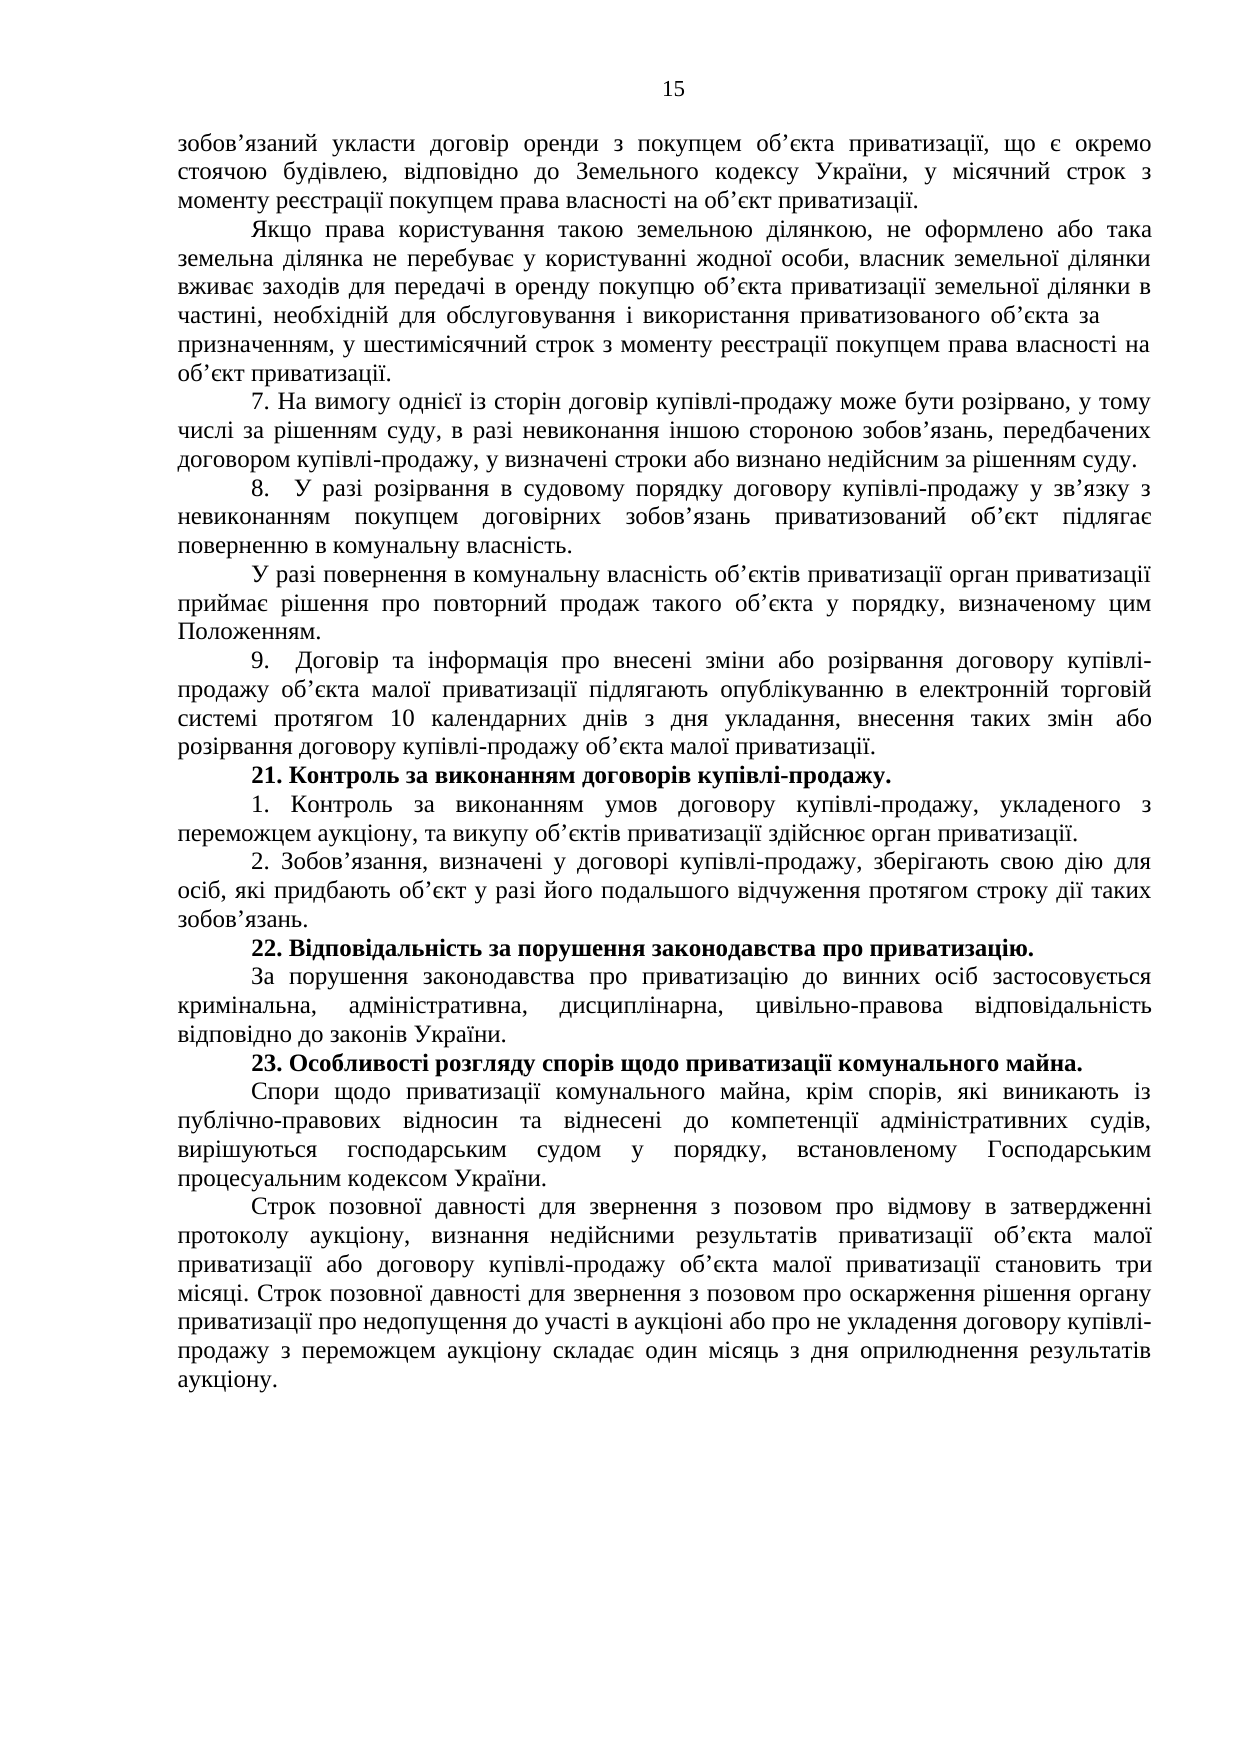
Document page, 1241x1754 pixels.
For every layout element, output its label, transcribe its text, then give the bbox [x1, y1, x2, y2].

list Контроль за виконанням умов договору купівлі-продажу, укладеного з переможцем аукціону, та викупу об’єктів приватизації здійснює орган приватизації. [177, 789, 1152, 846]
list У разі розірвання в судовому порядку договору купівлі-продажу у зв’язку з невиконанням покупцем договірних зобов’язань приватизований об’єкт підлягає поверненню в комунальну власність. [177, 473, 1152, 559]
text Спори щодо приватизації комунального майна, крім спорів, які виникають із публічно-правових відносин та віднесені до компетенції адміністративних судів, вирішуються господарським судом у порядку, встановленому Господарським процесуальним кодексом України. [177, 1076, 1152, 1191]
list На вимогу однієї із сторін договір купівлі-продажу може бути розірвано, у тому числі за рішенням суду, в разі невиконання іншою стороною зобов’язань, передбачених договором купівлі-продажу, у визначені строки або визнано недійсним за рішенням суду. [177, 386, 1152, 473]
text 22. Відповідальність за порушення законодавства про приватизацію. [251, 933, 1180, 961]
text Якщо права користування такою земельною ділянкою, не оформлено або така земельна ділянка не перебуває у користуванні жодної особи, власник земельної ділянки вживає заходів для передачі в оренду покупцю об’єкта приватизації земельної ділянки в частині, необхідній для обслуговування і використання приватизованого об’єкта за [177, 214, 1152, 329]
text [177, 128, 1152, 214]
text За порушення законодавства про приватизацію до винних осіб застосовується кримінальна, адміністративна, дисциплінарна, цивільно-правова відповідальність відповідно до законів України. [177, 961, 1152, 1048]
text У разі повернення в комунальну власність об’єктів приватизації орган приватизації приймає рішення про повторний продаж такого об’єкта у порядку, визначеному цим Положенням. [177, 559, 1152, 645]
text призначенням, у шестимісячний строк з моменту реєстрації покупцем права власності на об’єкт приватизації. [177, 329, 1151, 386]
list Зобов’язання, визначені у договорі купівлі-продажу, зберігають свою дію для осіб, які придбають об’єкт у разі його подальшого відчуження протягом строку дії таких зобов’язань. [177, 846, 1152, 933]
list Договір та інформація про внесені зміни або розірвання договору купівлі- продажу об’єкта малої приватизації підлягають опублікуванню в електронній торговій системі протягом 10 календарних днів з дня укладання, внесення таких змін або розірвання договору купівлі-продажу об’єкта малої приватизації. [177, 645, 1152, 760]
text Строк позовної давності для звернення з позовом про відмову в затвердженні протоколу аукціону, визнання недійсними результатів приватизації об’єкта малої приватизації або договору купівлі-продажу об’єкта малої приватизації становить три місяці. Строк позовної давності для звернення з позовом про оскарження рішення органу приватизації про недопущення до участі в аукціоні або про не укладення договору купівлі- продажу з переможцем аукціону складає один місяць з дня оприлюднення результатів аукціону. [177, 1191, 1152, 1393]
text 23. Особливості розгляду спорів щодо приватизації комунального майна. [251, 1048, 1180, 1076]
text 21. Контроль за виконанням договорів купівлі-продажу. [251, 760, 1180, 789]
